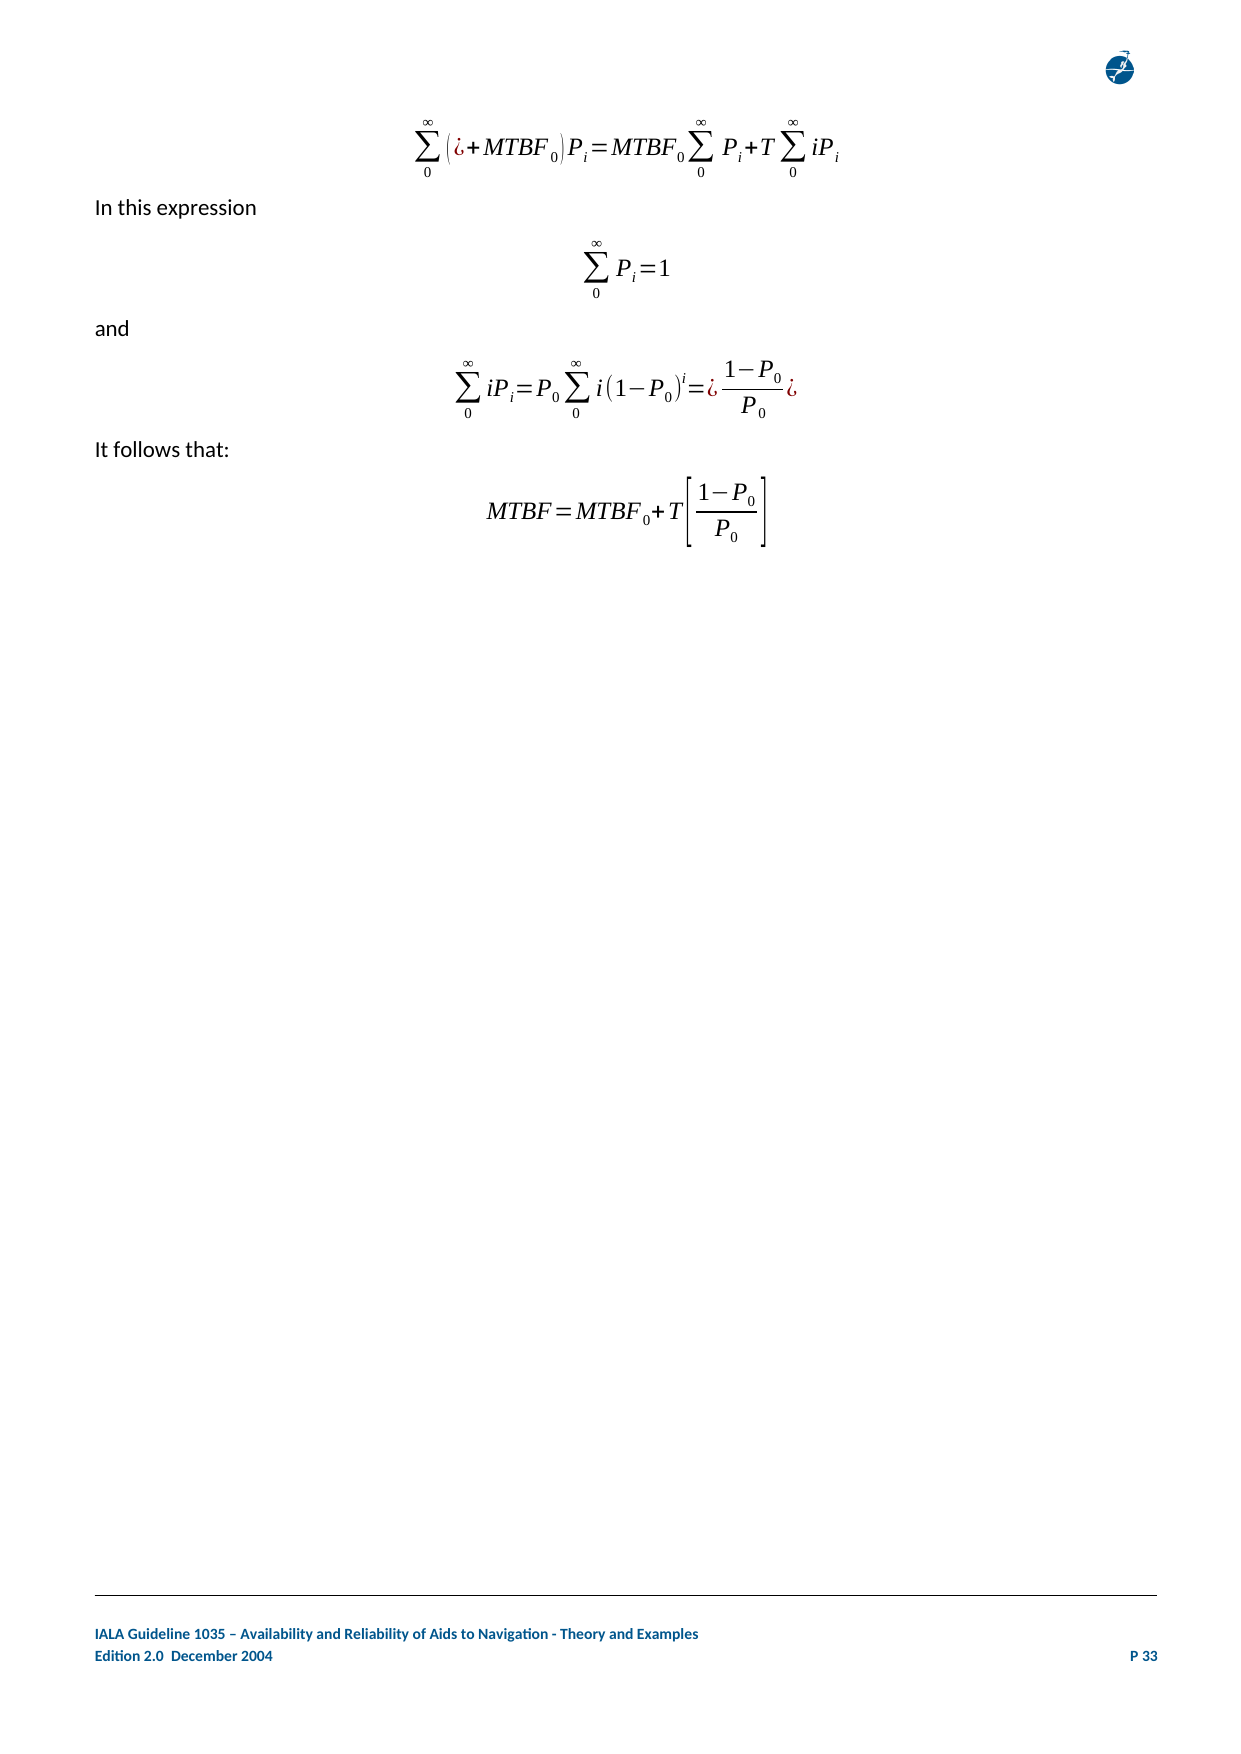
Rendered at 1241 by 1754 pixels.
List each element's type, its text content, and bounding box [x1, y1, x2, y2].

text In this expression [94, 193, 1157, 221]
picture [1074, 0, 1193, 119]
text and [94, 314, 1157, 342]
text It follows that: [94, 435, 1157, 463]
